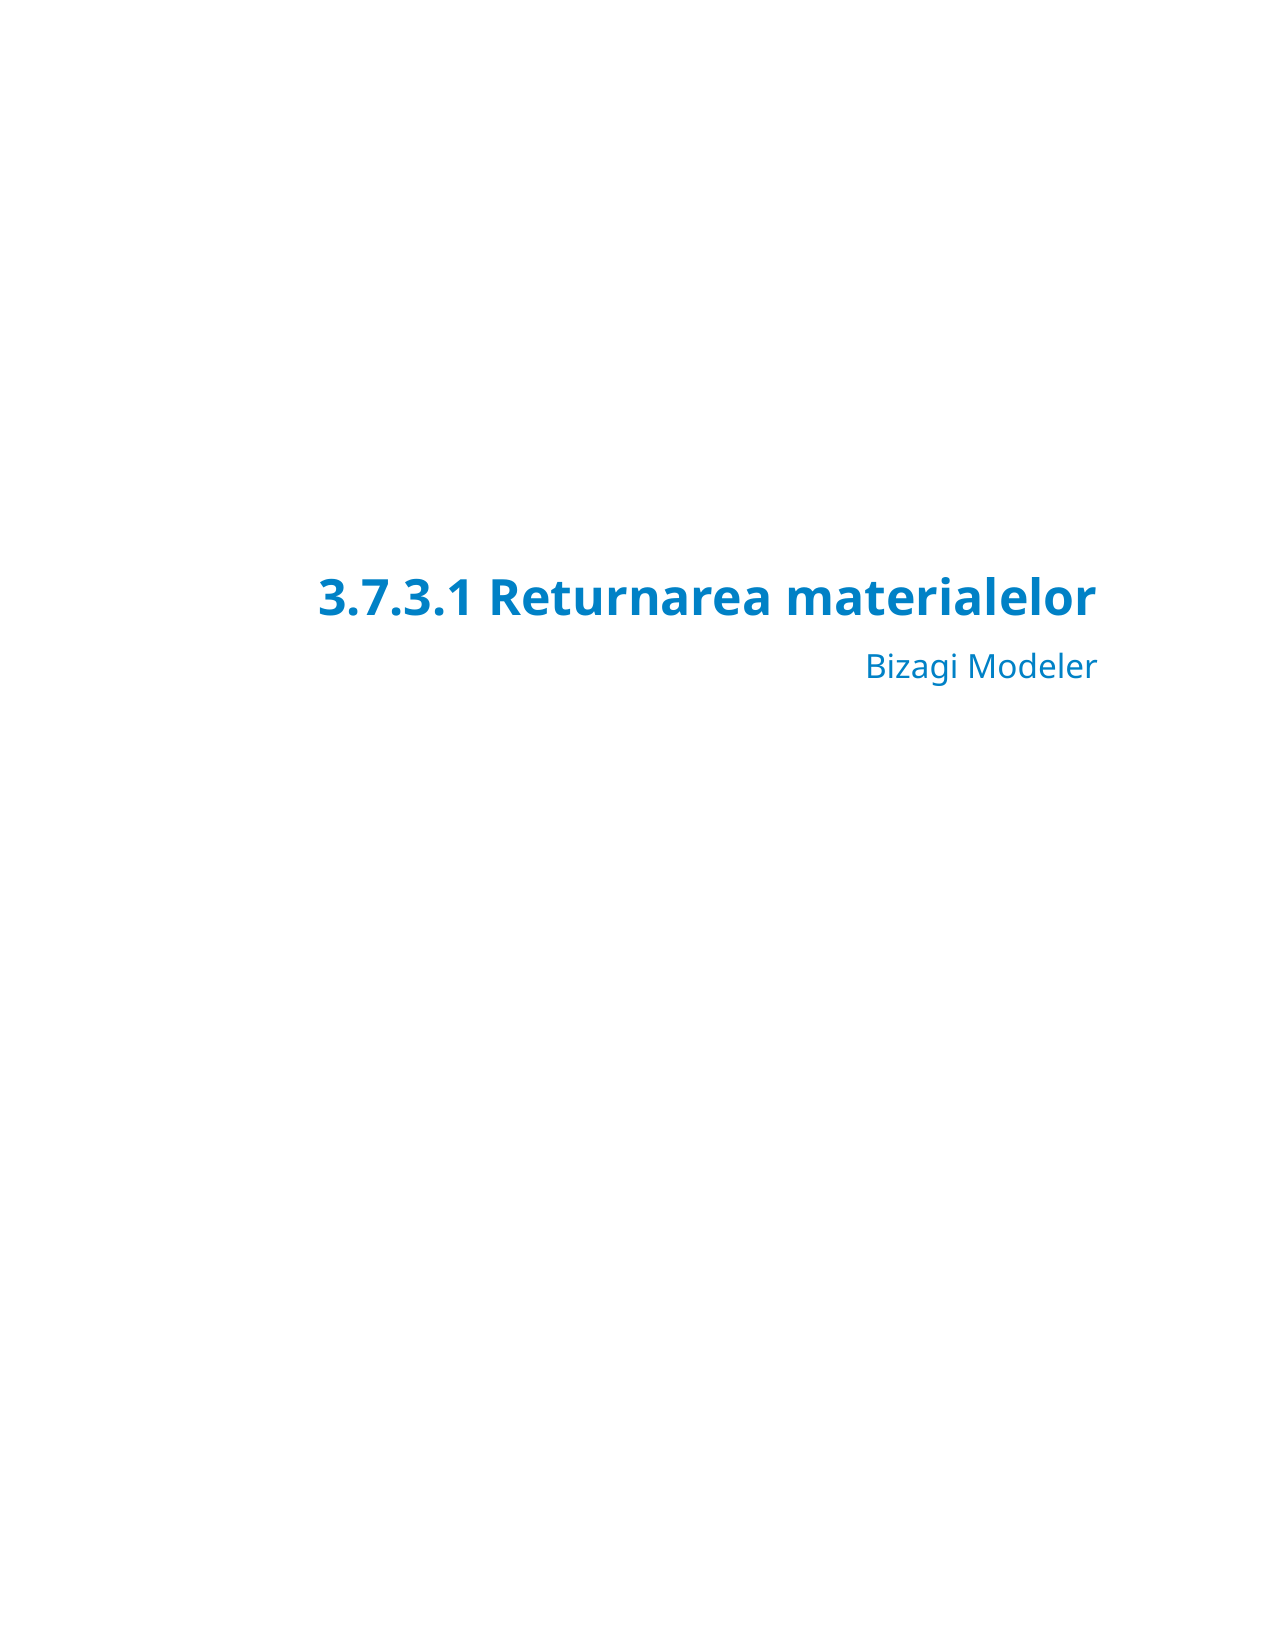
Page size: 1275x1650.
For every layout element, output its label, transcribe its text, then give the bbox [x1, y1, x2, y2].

subtitle Bizagi Modeler [177, 642, 1098, 688]
title 3.7.3.1 Returnarea materialelor [177, 562, 1098, 630]
